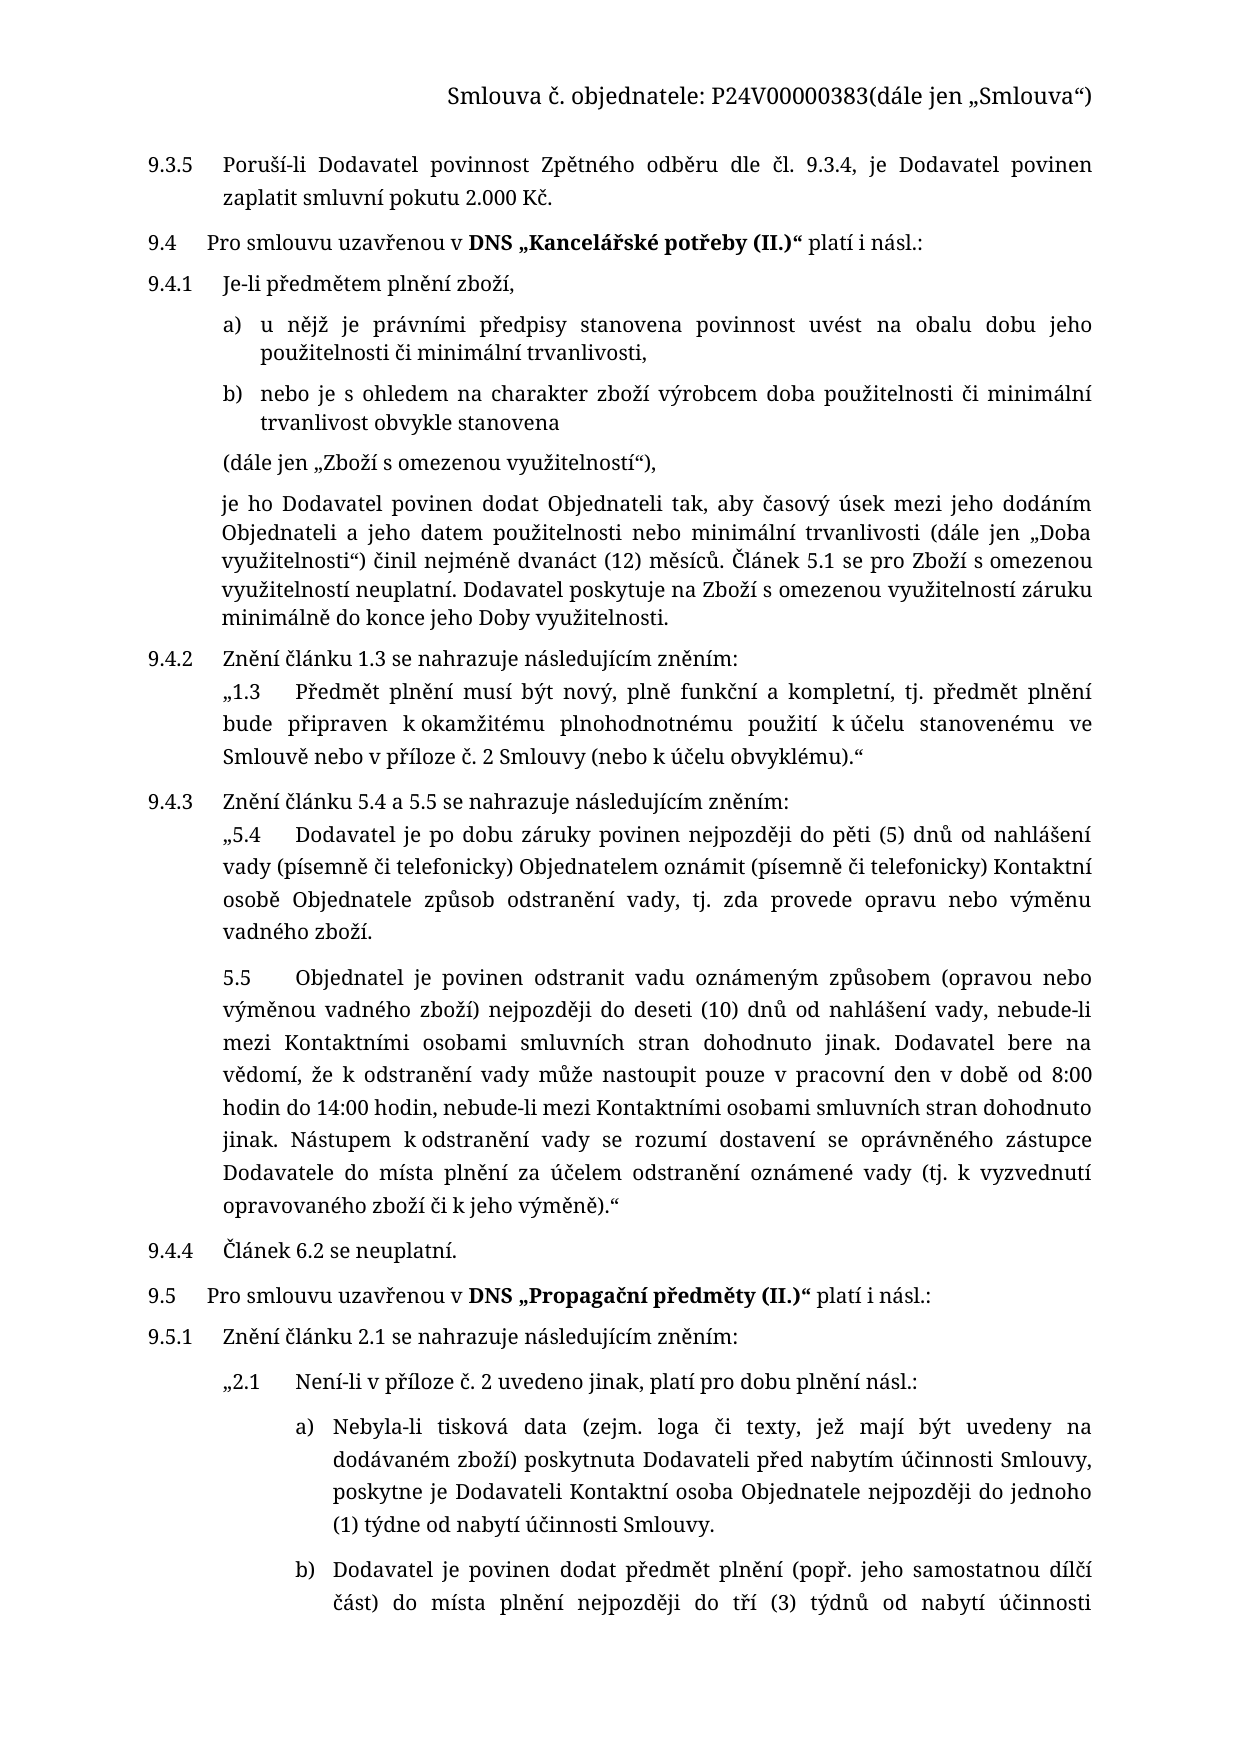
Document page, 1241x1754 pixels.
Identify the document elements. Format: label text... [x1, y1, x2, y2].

list Poruší-li Dodavatel povinnost Zpětného odběru dle čl. 9.3.4, je Dodavatel povinen zaplatit smluvní pokutu 2.000 Kč. [148, 150, 1093, 211]
list nebo je s ohledem na charakter zboží výrobcem doba použitelnosti či minimální trvanlivost obvykle stanovena [223, 379, 1093, 436]
list „1.3 Předmět plnění musí být nový, plně funkční a kompletní, tj. předmět plnění bude připraven k okamžitému plnohodnotnému použití k účelu stanovenému ve Smlouvě nebo v příloze č. 2 Smlouvy (nebo k účelu obvyklému).“ [223, 677, 1093, 770]
list Znění článku 1.3 se nahrazuje následujícím zněním: [148, 644, 1093, 673]
list „2.1 Není-li v příloze č. 2 uvedeno jinak, platí pro dobu plnění násl.: [223, 1367, 1093, 1396]
list Znění článku 2.1 se nahrazuje následujícím zněním: [148, 1322, 1093, 1350]
text (dále jen „Zboží s omezenou využitelností“), [223, 448, 1093, 477]
text je ho Dodavatel povinen dodat Objednateli tak, aby časový úsek mezi jeho dodáním Objednateli a jeho datem použitelnosti nebo minimální trvanlivosti (dále jen „Doba využitelnosti“) činil nejméně dvanáct (12) měsíců. Článek 5.1 se pro Zboží s omezenou využitelností neuplatní. Dodavatel poskytuje na Zboží s omezenou využitelností záruku minimálně do konce jeho Doby využitelnosti. [221, 489, 1093, 632]
list Článek 6.2 se neuplatní. [148, 1236, 1093, 1264]
list „5.4 Dodavatel je po dobu záruky povinen nejpozději do pěti (5) dnů od nahlášení vady (písemně či telefonicky) Objednatelem oznámit (písemně či telefonicky) Kontaktní osobě Objednatele způsob odstranění vady, tj. zda provede opravu nebo výměnu vadného zboží. [223, 820, 1093, 946]
list Je-li předmětem plnění zboží, [148, 269, 1093, 297]
list Nebyla-li tisková data (zejm. loga či texty, jež mají být uvedeny na dodávaném zboží) poskytnuta Dodavateli před nabytím účinnosti Smlouvy, poskytne je Dodavateli Kontaktní osoba Objednatele nejpozději do jednoho (1) týdne od nabytí účinnosti Smlouvy. [295, 1412, 1093, 1538]
list Znění článku 5.4 a 5.5 se nahrazuje následujícím zněním: [148, 787, 1093, 816]
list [295, 1555, 1093, 1616]
list 5.5 Objednatel je povinen odstranit vadu oznámeným způsobem (opravou nebo výměnou vadného zboží) nejpozději do deseti (10) dnů od nahlášení vady, nebude-li mezi Kontaktními osobami smluvních stran dohodnuto jinak. Dodavatel bere na vědomí, že k odstranění vady může nastoupit pouze v pracovní den v době od 8:00 hodin do 14:00 hodin, nebude-li mezi Kontaktními osobami smluvních stran dohodnuto jinak. Nástupem k odstranění vady se rozumí dostavení se oprávněného zástupce Dodavatele do místa plnění za účelem odstranění oznámené vady (tj. k vyzvednutí opravovaného zboží či k jeho výměně).“ [223, 963, 1093, 1219]
list Pro smlouvu uzavřenou v DNS „Propagační předměty (II.)“ platí i násl.: [148, 1281, 1093, 1309]
list Pro smlouvu uzavřenou v DNS „Kancelářské potřeby (II.)“ platí i násl.: [148, 228, 1093, 256]
list u nějž je právními předpisy stanovena povinnost uvést na obalu dobu jeho použitelnosti či minimální trvanlivosti, [223, 310, 1093, 367]
